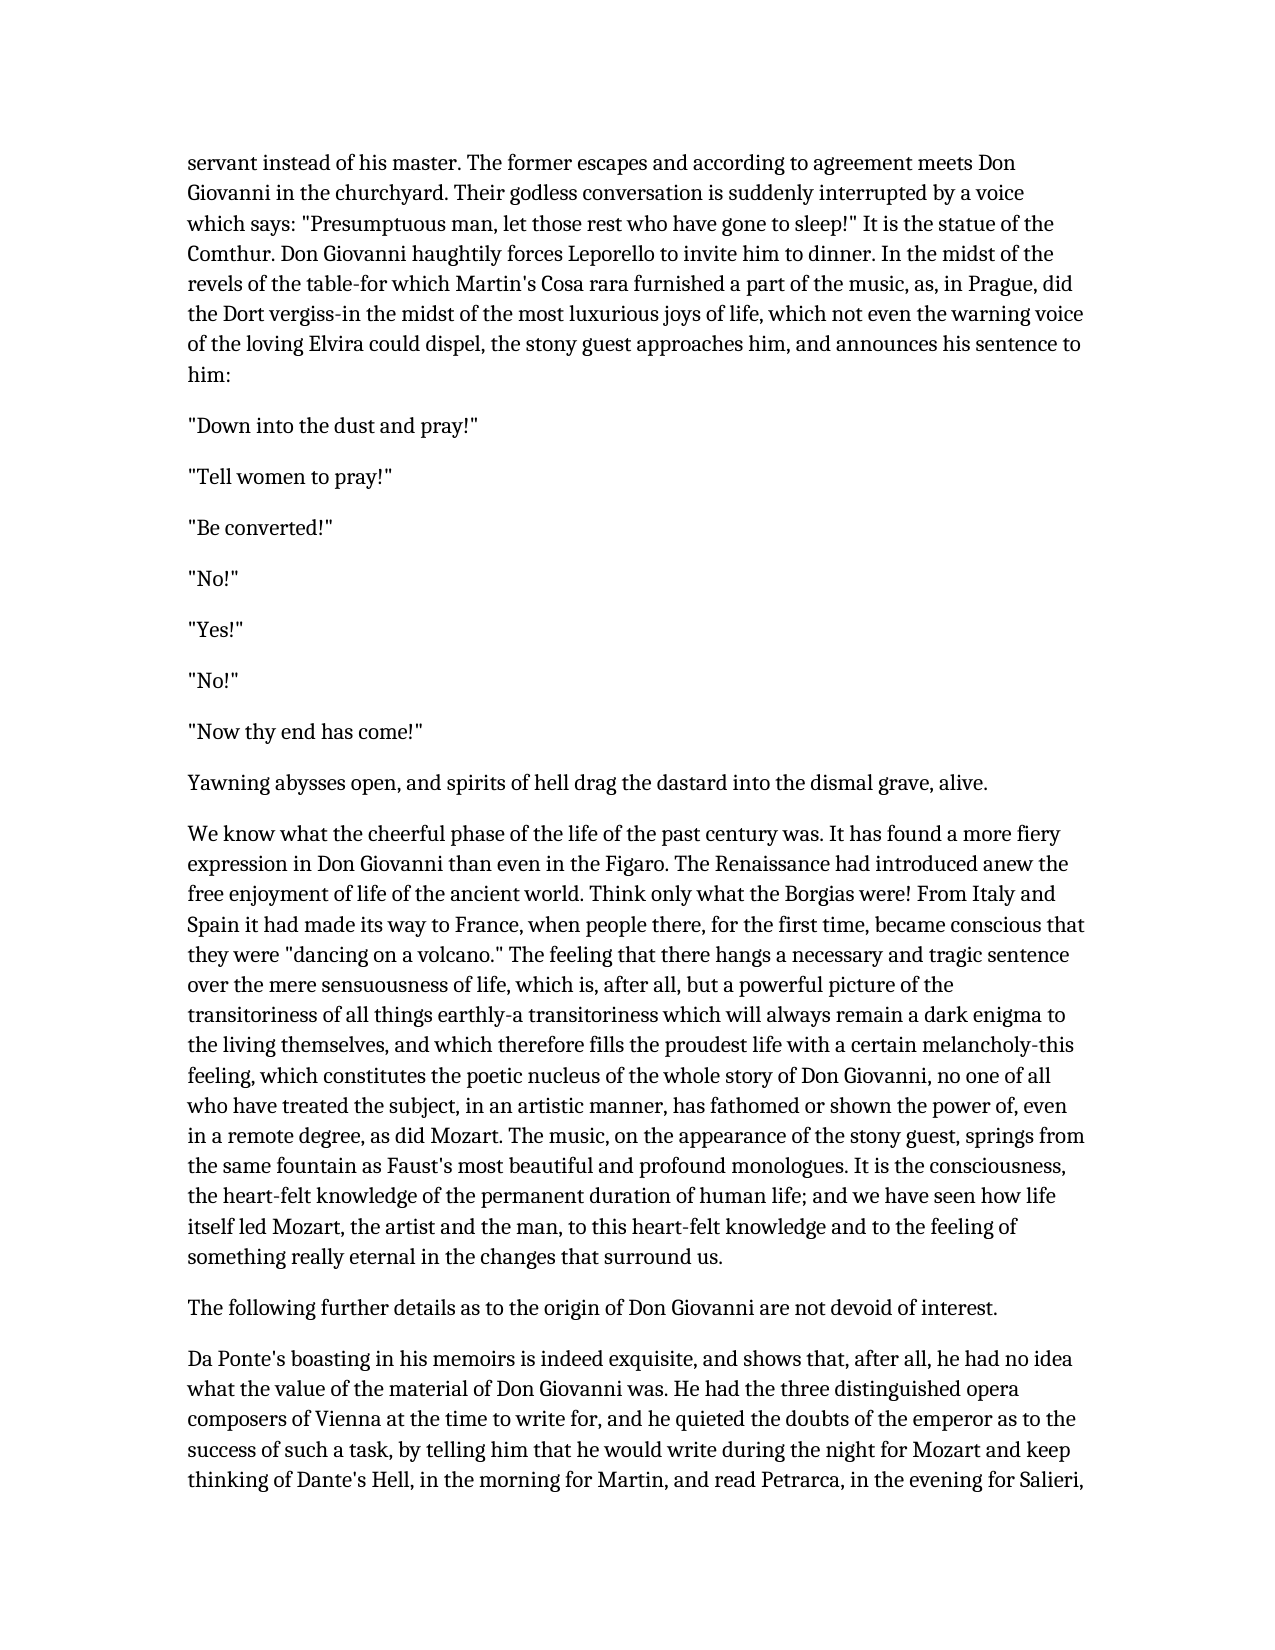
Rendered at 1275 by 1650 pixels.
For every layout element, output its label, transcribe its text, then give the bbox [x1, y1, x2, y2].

text Yawning abysses open, and spirits of hell drag the dastard into the dismal grave, alive. [187, 770, 1087, 796]
text We know what the cheerful phase of the life of the past century was. It has found a more fiery expression in Don Giovanni than even in the Figaro. The Renaissance had introduced anew the free enjoyment of life of the ancient world. Think only what the Borgias were! From Italy and Spain it had made its way to France, when people there, for the first time, became conscious that they were "dancing on a volcano." The feeling that there hangs a necessary and tragic sentence over the mere sensuousness of life, which is, after all, but a powerful picture of the transitoriness of all things earthly-a transitoriness which will always remain a dark enigma to the living themselves, and which therefore fills the proudest life with a certain melancholy-this feeling, which constitutes the poetic nucleus of the whole story of Don Giovanni, no one of all who have treated the subject, in an artistic manner, has fathomed or shown the power of, even in a remote degree, as did Mozart. The music, on the appearance of the stony guest, springs from the same fountain as Faust's most beautiful and profound monologues. It is the consciousness, the heart-felt knowledge of the permanent duration of human life; and we have seen how life itself led Mozart, the artist and the man, to this heart-felt knowledge and to the feeling of something really eternal in the changes that surround us. [187, 821, 1087, 1270]
text "Down into the dust and pray!" [187, 412, 1087, 439]
text "No!" [187, 566, 1087, 592]
text The following further details as to the origin of Don Giovanni are not devoid of interest. [187, 1295, 1087, 1321]
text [187, 150, 1087, 388]
text "Now thy end has come!" [187, 719, 1087, 745]
text "No!" [187, 668, 1087, 694]
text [187, 1346, 1087, 1493]
text "Yes!" [187, 617, 1087, 643]
text "Be converted!" [187, 514, 1087, 541]
text "Tell women to pray!" [187, 463, 1087, 490]
